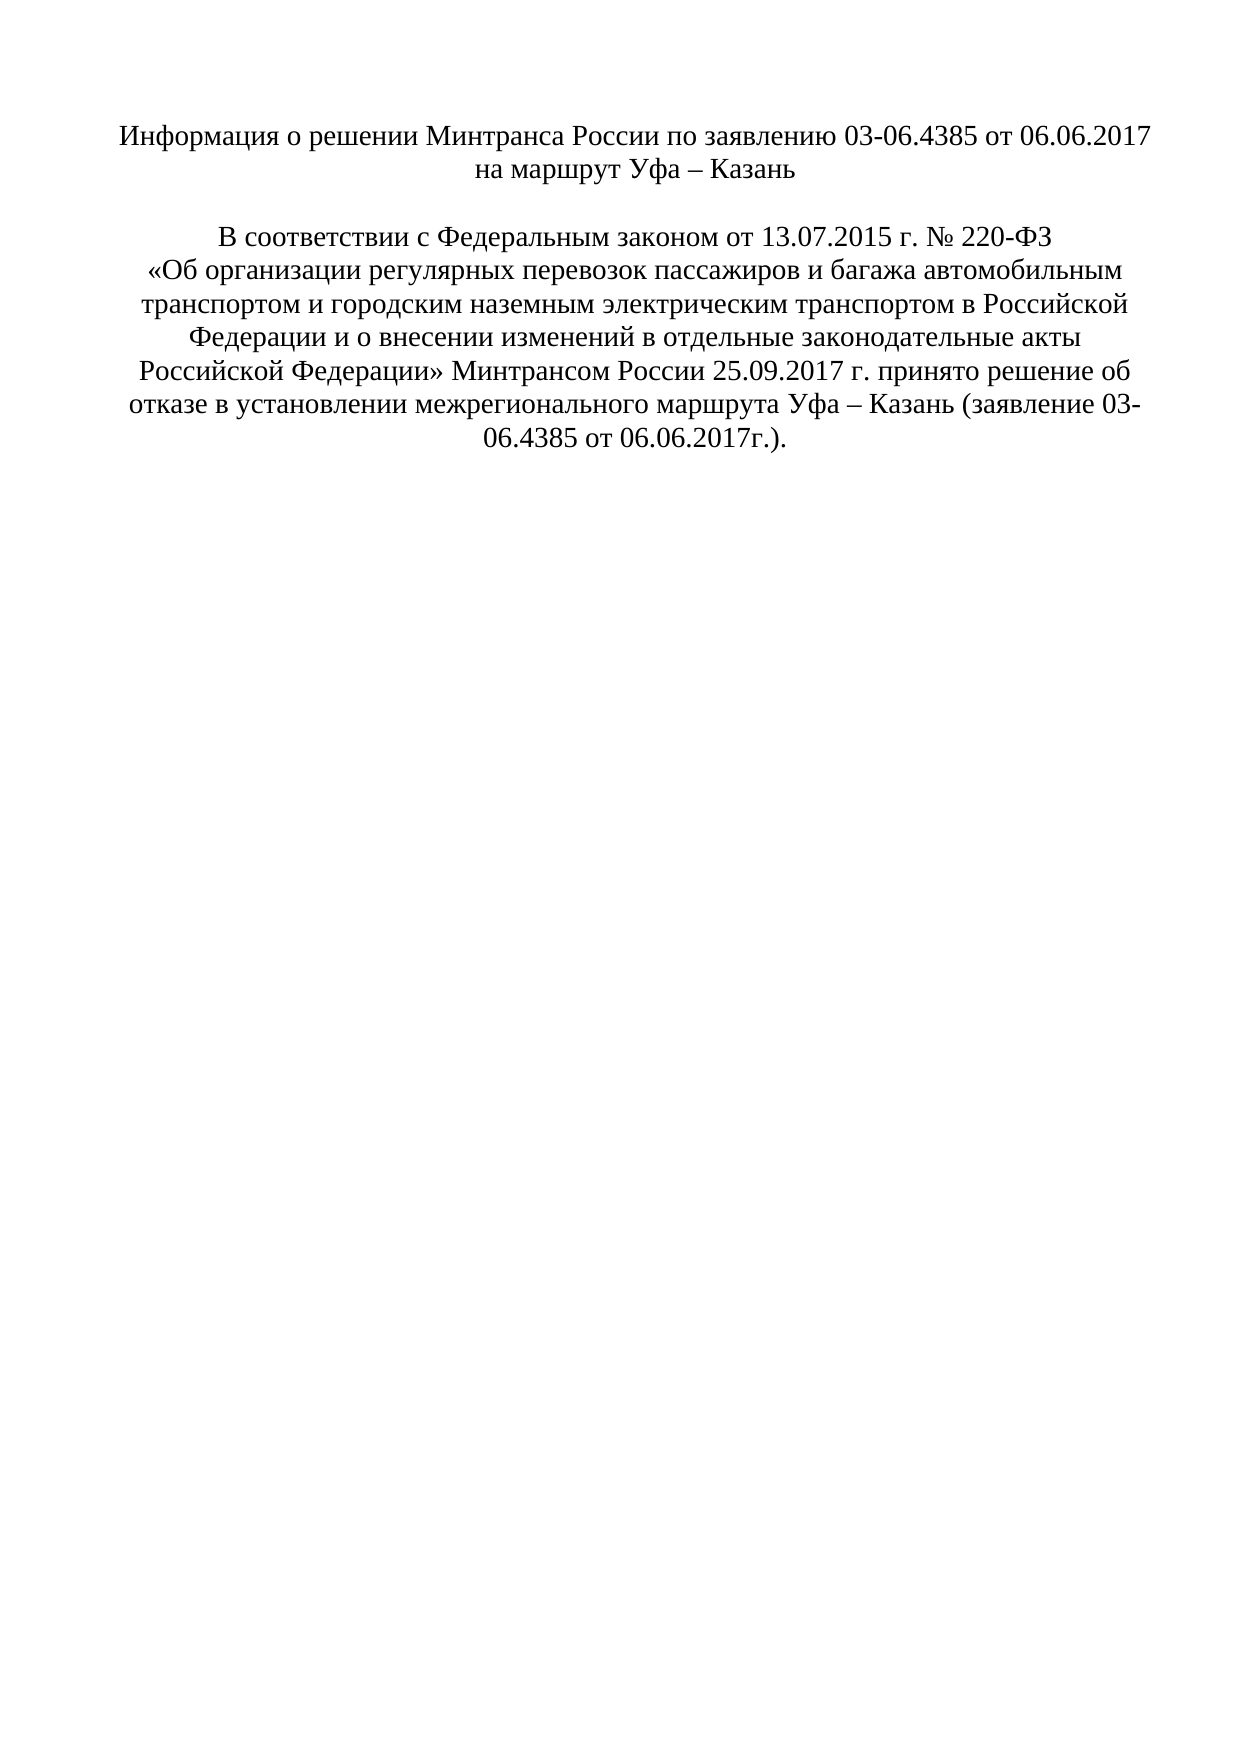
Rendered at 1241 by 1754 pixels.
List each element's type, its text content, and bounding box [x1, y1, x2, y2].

text Информация о решении Минтранса России по заявлению 03-06.4385 от 06.06.2017 на маршрут Уфа – Казань [118, 118, 1152, 185]
text В соответствии с Федеральным законом от 13.07.2015 г. № 220-ФЗ «Об организации регулярных перевозок пассажиров и багажа автомобильным транспортом и городским наземным электрическим транспортом в Российской Федерации и о внесении изменений в отдельные законодательные акты Российской Федерации» Минтрансом России 25.09.2017 г. принято решение об отказе в установлении межрегионального маршрута Уфа – Казань (заявление 03-06.4385 от 06.06.2017г.). [118, 219, 1152, 453]
